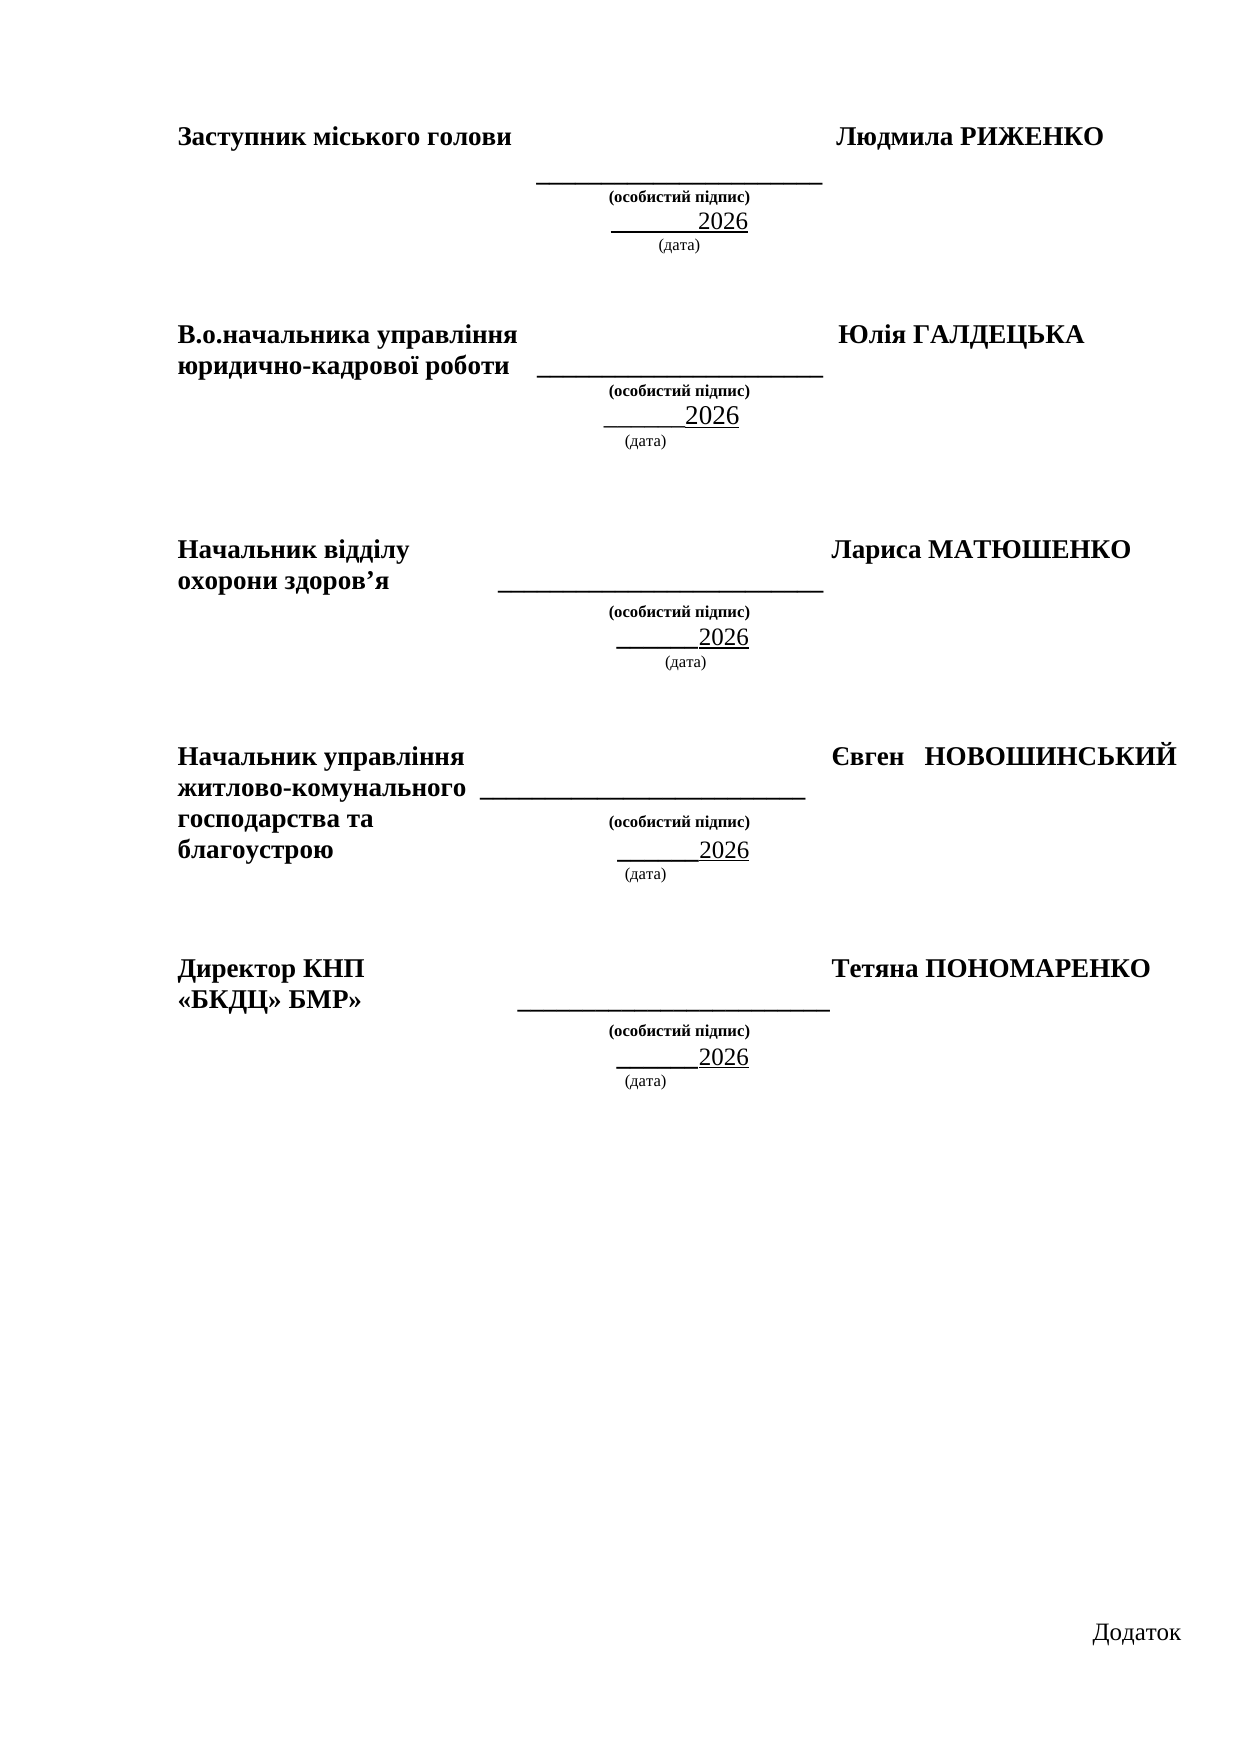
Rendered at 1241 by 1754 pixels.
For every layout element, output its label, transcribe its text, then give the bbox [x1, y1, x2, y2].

text Начальник управління Євген НОВОШИНСЬКИЙ [177, 739, 1181, 771]
text Заступник міського голови Людмила РИЖЕНКО [177, 120, 1181, 151]
text (дата) [177, 1071, 1181, 1090]
text благоустрою ______2026 [177, 833, 1181, 864]
text охорони здоров’я _________________________ [177, 564, 1181, 595]
text «БКДЦ» БМР» ________________________ [177, 983, 1181, 1014]
text (дата) [177, 864, 1181, 883]
text (особистий підпис) [177, 1021, 1181, 1040]
text (особистий підпис) [177, 187, 1181, 206]
text житлово-комунального _________________________ [177, 771, 1181, 802]
text Начальник відділу Лариса МАТЮШЕНКО [177, 533, 1181, 564]
text ______ 2026 [177, 206, 1181, 235]
text В.о.начальника управління Юлія ГАЛДЕЦЬКА [177, 318, 1181, 349]
text юридично-кадрової роботи ______________________ [177, 349, 1181, 380]
text ______________________ [177, 157, 1181, 187]
text (особистий підпис) [177, 380, 1181, 399]
text господарства та (особистий підпис) [177, 802, 1181, 833]
text Додаток [177, 1617, 1181, 1646]
text Директор КНП Тетяна ПОНОМАРЕНКО [177, 952, 1181, 983]
text (дата) [177, 235, 1181, 254]
text ______2026 [177, 399, 1181, 431]
text (дата) [177, 652, 1181, 671]
text (дата) [177, 431, 1181, 450]
text (особистий підпис) [177, 601, 1181, 621]
text ______2026 [177, 621, 1181, 652]
text ______2026 [177, 1040, 1181, 1071]
